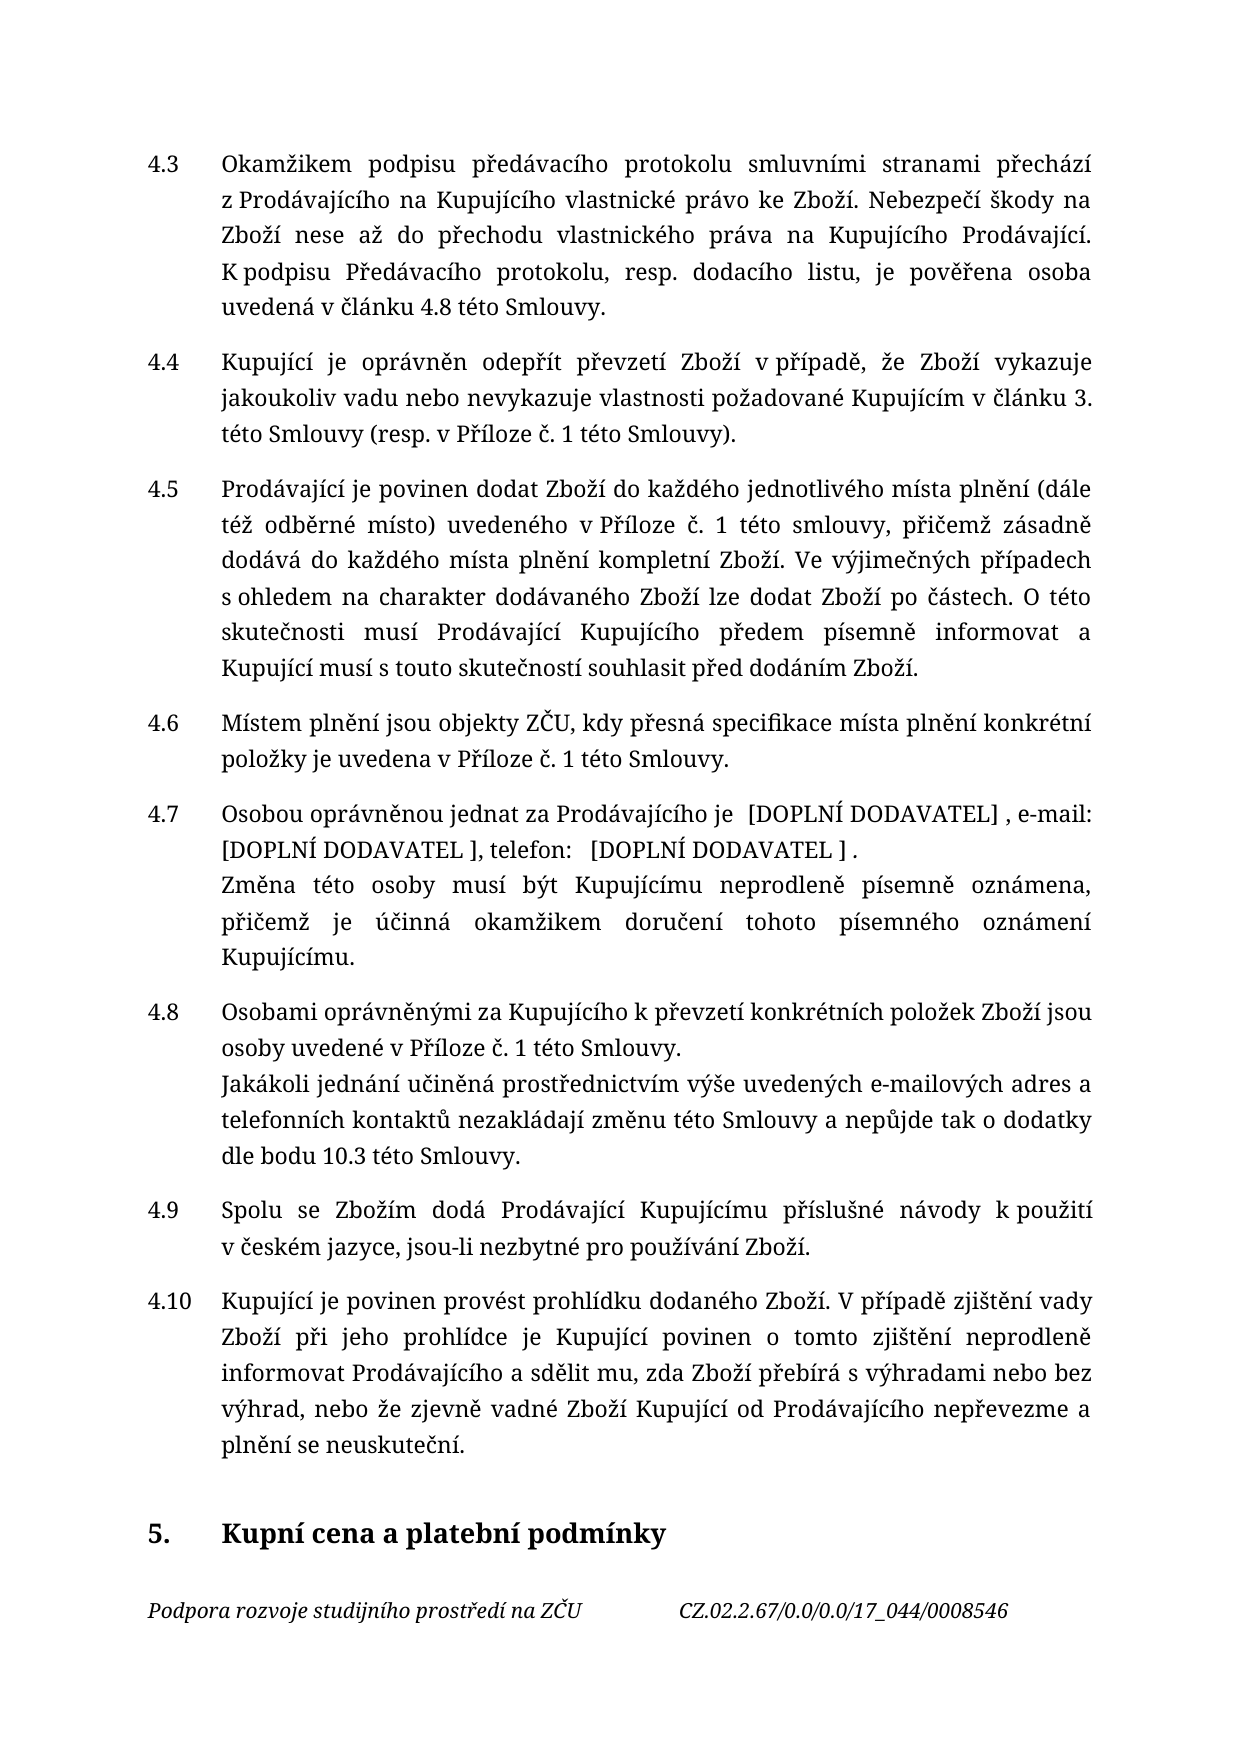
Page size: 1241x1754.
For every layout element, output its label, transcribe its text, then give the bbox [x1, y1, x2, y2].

text 5. Kupní cena a platební podmínky [148, 1515, 1093, 1552]
text 4.6 Místem plnění jsou objekty ZČU, kdy přesná specifikace místa plnění konkrétní položky je uvedena v Příloze č. 1 této Smlouvy. [148, 707, 1093, 774]
text 4.5 Prodávající je povinen dodat Zboží do každého jednotlivého místa plnění (dále též odběrné místo) uvedeného v Příloze č. 1 této smlouvy, přičemž zásadně dodává do každého místa plnění kompletní Zboží. Ve výjimečných případech s ohledem na charakter dodávaného Zboží lze dodat Zboží po částech. O této skutečnosti musí Prodávající Kupujícího předem písemně informovat a Kupující musí s touto skutečností souhlasit před dodáním Zboží. [148, 473, 1093, 683]
text Změna této osoby musí být Kupujícímu neprodleně písemně oznámena, přičemž je účinná okamžikem doručení tohoto písemného oznámení Kupujícímu. [148, 869, 1093, 973]
text 4.9 Spolu se Zbožím dodá Prodávající Kupujícímu příslušné návody k použití v českém jazyce, jsou-li nezbytné pro používání Zboží. [148, 1194, 1093, 1262]
text Jakákoli jednání učiněná prostřednictvím výše uvedených e-mailových adres a telefonních kontaktů nezakládají změnu této Smlouvy a nepůjde tak o dodatky dle bodu 10.3 této Smlouvy. [221, 1068, 1093, 1171]
text 4.4 Kupující je oprávněn odepřít převzetí Zboží v případě, že Zboží vykazuje jakoukoliv vadu nebo nevykazuje vlastnosti požadované Kupujícím v článku 3. této Smlouvy (resp. v Příloze č. 1 této Smlouvy). [148, 346, 1093, 449]
text 4.8 Osobami oprávněnými za Kupujícího k převzetí konkrétních položek Zboží jsou osoby uvedené v Příloze č. 1 této Smlouvy. [148, 996, 1093, 1063]
text 4.3 Okamžikem podpisu předávacího protokolu smluvními stranami přechází z Prodávajícího na Kupujícího vlastnické právo ke Zboží. Nebezpečí škody na Zboží nese až do přechodu vlastnického práva na Kupujícího Prodávající. K podpisu Předávacího protokolu, resp. dodacího listu, je pověřena osoba uvedená v článku 4.8 této Smlouvy. [148, 148, 1093, 323]
text 4.7 Osobou oprávněnou jednat za Prodávajícího je [DOPLNÍ DODAVATEL] , e-mail: [DOPLNÍ DODAVATEL ], telefon: [DOPLNÍ DODAVATEL ] . [148, 798, 1093, 865]
text 4.10 Kupující je povinen provést prohlídku dodaného Zboží. V případě zjištění vady Zboží při jeho prohlídce je Kupující povinen o tomto zjištění neprodleně informovat Prodávajícího a sdělit mu, zda Zboží přebírá s výhradami nebo bez výhrad, nebo že zjevně vadné Zboží Kupující od Prodávajícího nepřevezme a plnění se neuskuteční. [148, 1285, 1093, 1460]
